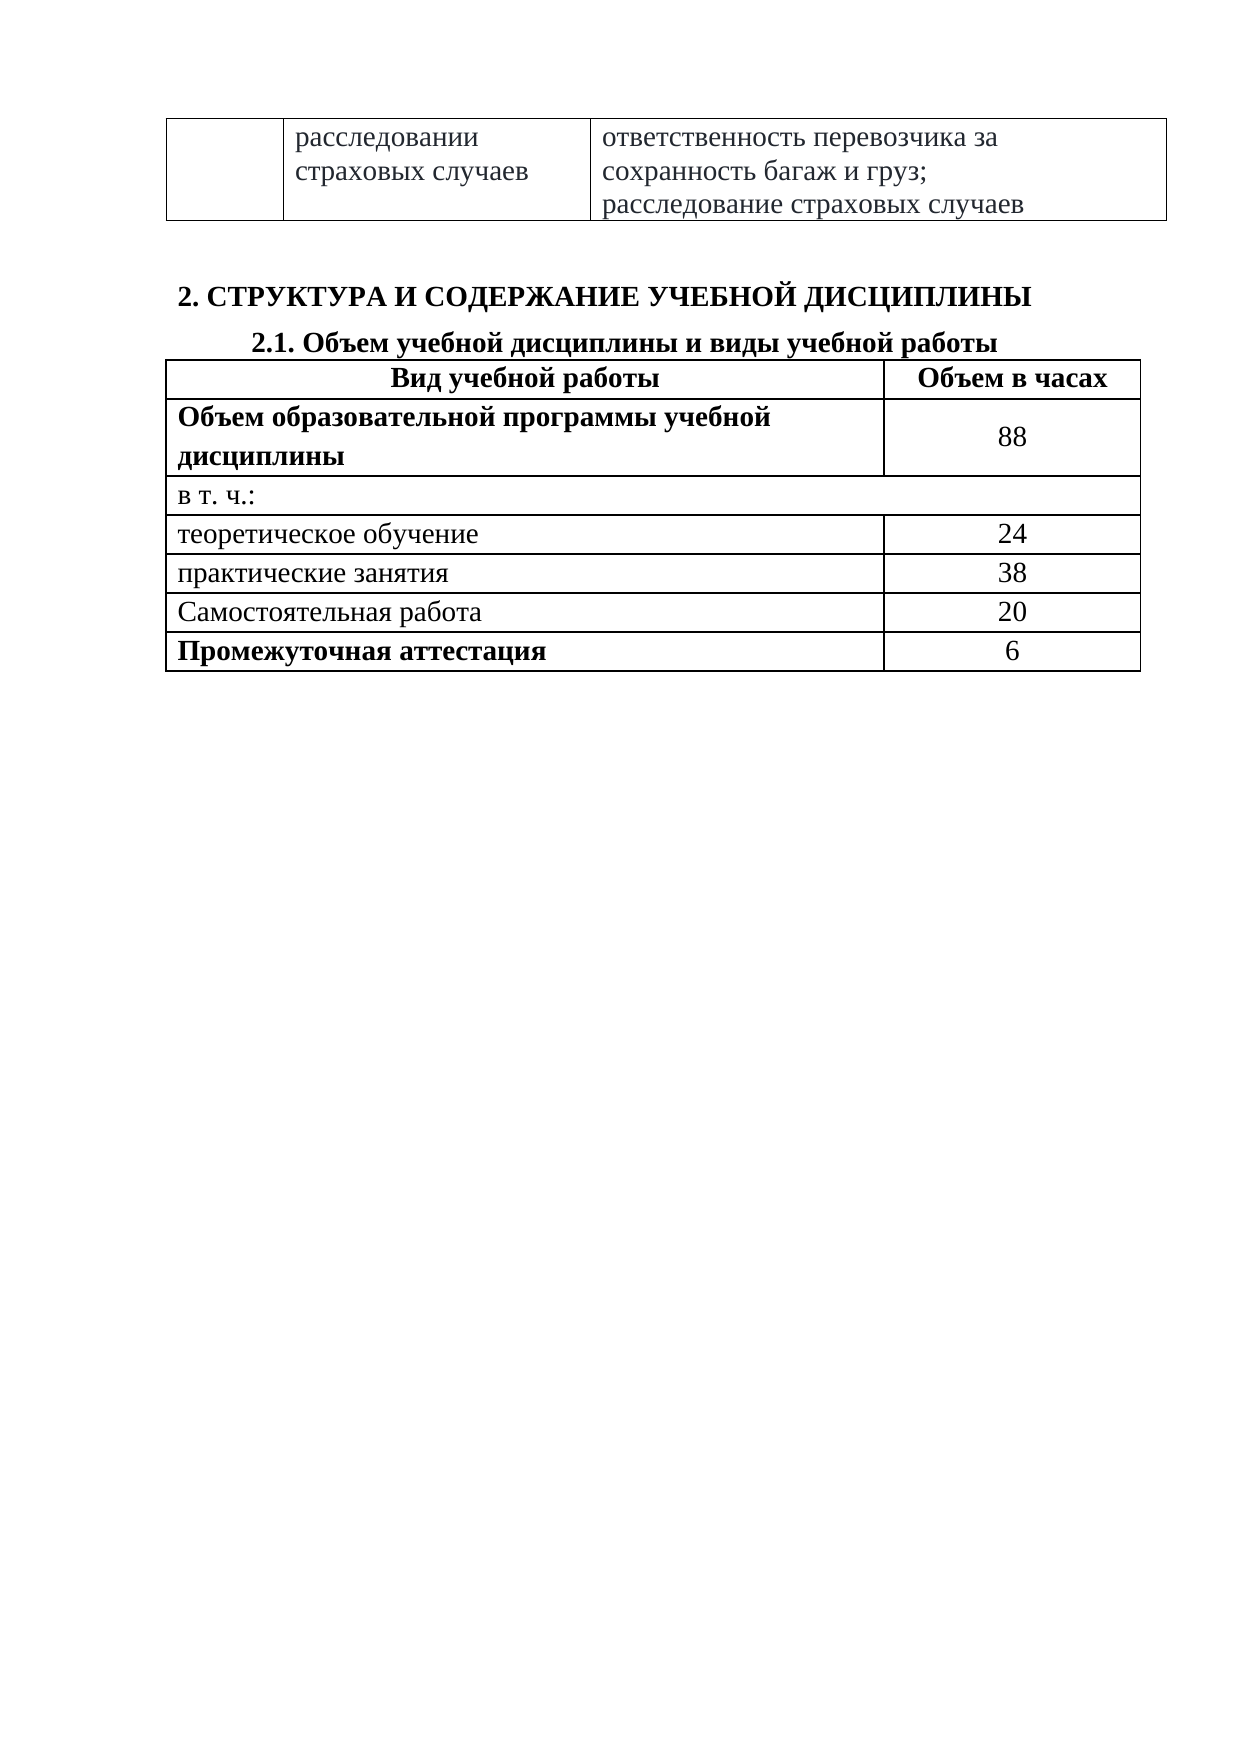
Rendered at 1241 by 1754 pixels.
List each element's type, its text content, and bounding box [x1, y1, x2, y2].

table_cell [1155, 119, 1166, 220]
table_cell 24 [885, 516, 1140, 553]
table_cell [167, 119, 283, 220]
table_cell 88 [885, 400, 1140, 475]
table_cell теоретическое обучение [167, 516, 883, 553]
table_cell Самостоятельная работа [167, 594, 883, 631]
table_cell 20 [885, 594, 1140, 631]
table_cell Промежуточная аттестация [167, 633, 883, 670]
text 2.1. Объем учебной дисциплины и виды учебной работы [177, 325, 1152, 359]
table_header Объем в часах [885, 361, 1140, 398]
table_cell практические занятия [167, 555, 883, 592]
table_header Вид учебной работы [167, 361, 883, 398]
table_cell Объем образовательной программы учебной дисциплины [167, 400, 883, 475]
table_cell 38 [885, 555, 1140, 592]
table_cell 6 [885, 633, 1140, 670]
text 2. СТРУКТУРА И СОДЕРЖАНИЕ УЧЕБНОЙ ДИСЦИПЛИНЫ [177, 279, 1152, 313]
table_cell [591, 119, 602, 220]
table_cell в т. ч.: [167, 477, 1140, 514]
